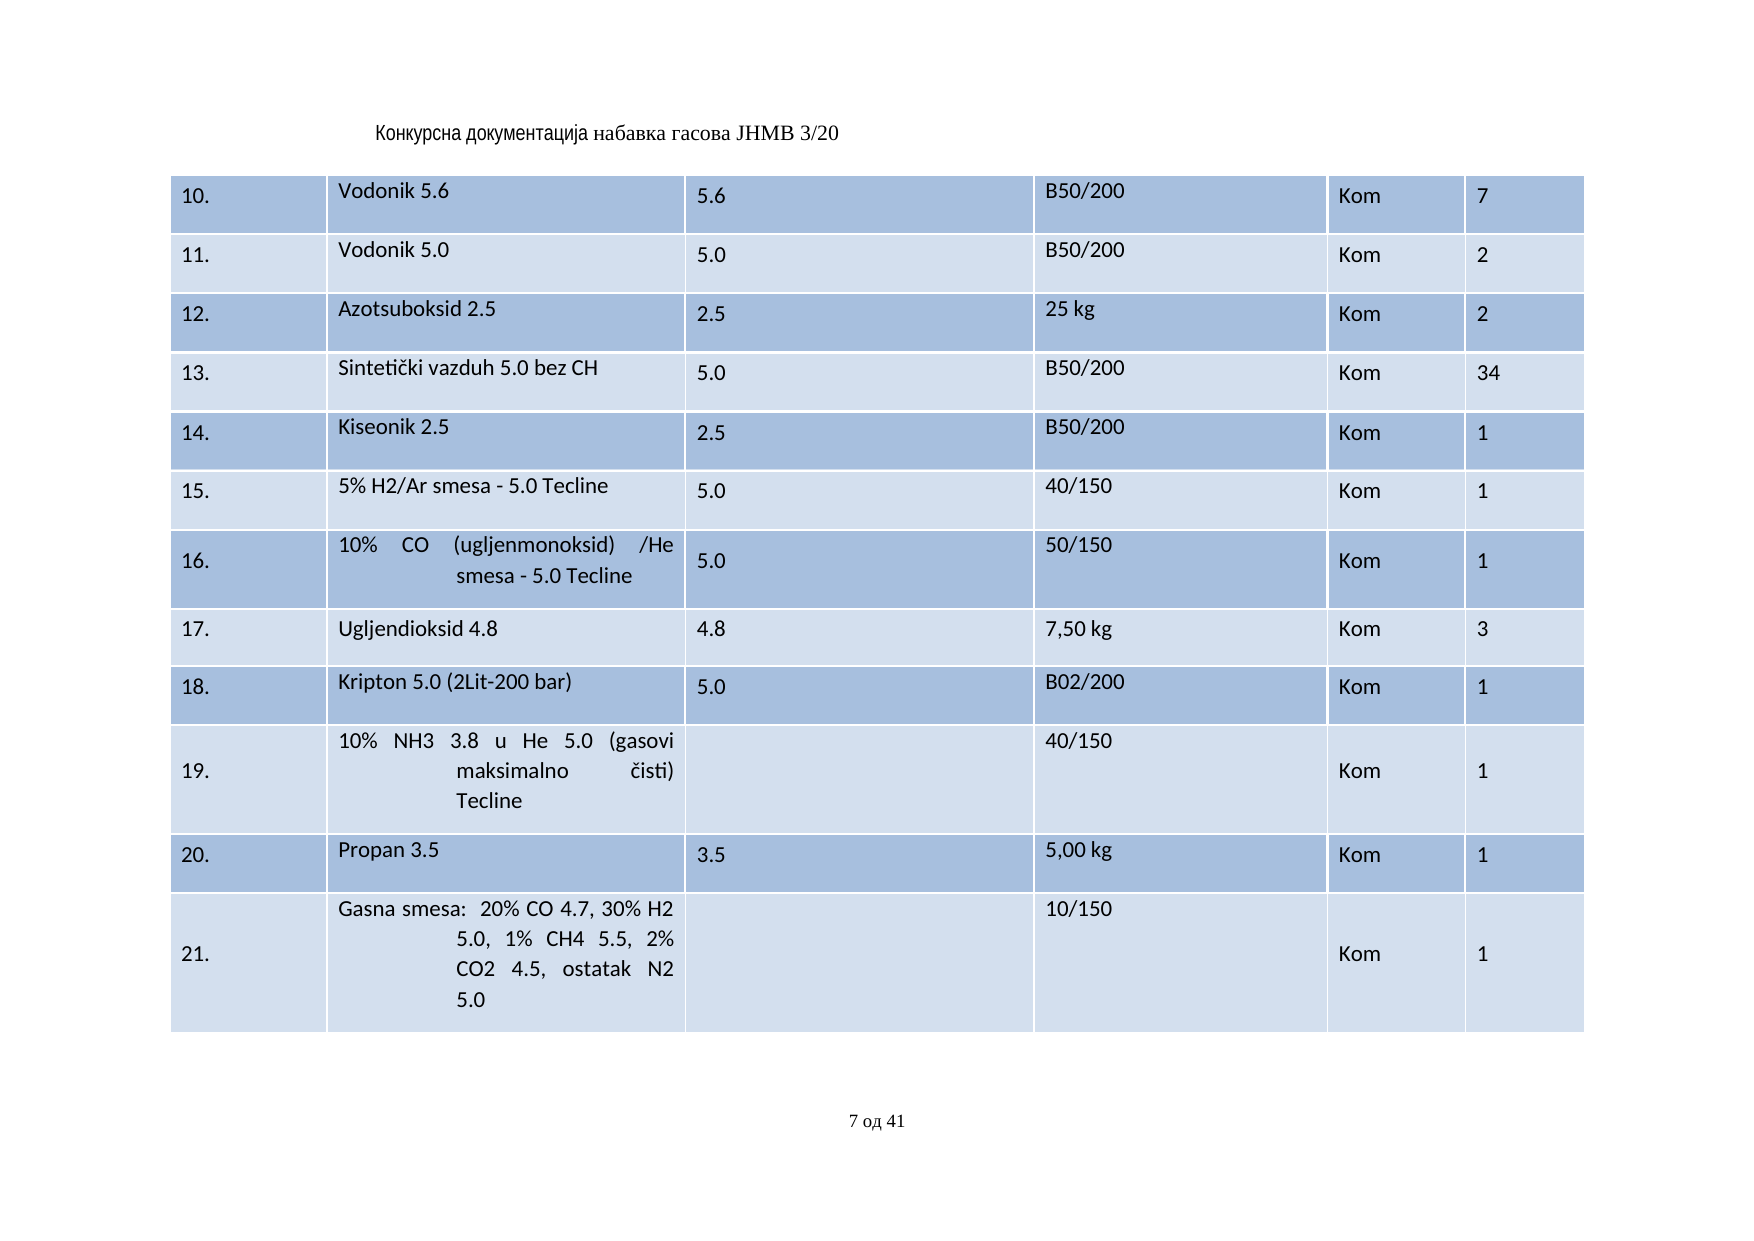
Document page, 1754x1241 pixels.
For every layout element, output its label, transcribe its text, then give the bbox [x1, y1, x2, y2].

table_cell Propan 3.5 [328, 835, 684, 892]
table_cell 5.0 [686, 235, 1033, 292]
table_cell Kiseonik 2.5 [328, 413, 684, 469]
table_cell Kom [1328, 235, 1465, 292]
table_cell Kom [1329, 531, 1464, 608]
table_cell 10% CO (ugljenmonoksid) /He smesa - 5.0 Tecline [328, 531, 684, 608]
table_cell 5.6 [686, 176, 1033, 233]
table_cell B02/200 [1035, 667, 1326, 724]
table_cell 21. [171, 894, 326, 1032]
table_cell Vodonik 5.0 [328, 235, 685, 292]
table_cell 10. [171, 176, 326, 233]
table_cell 1 [1466, 472, 1584, 528]
table_cell 5.0 [686, 531, 1033, 608]
table_cell B50/200 [1035, 413, 1326, 469]
table_cell Kom [1328, 610, 1465, 665]
table_cell 1 [1466, 413, 1584, 469]
table_cell 3.5 [686, 835, 1033, 892]
table_cell 11. [171, 235, 326, 292]
table_cell 1 [1466, 531, 1584, 608]
table_cell Kom [1328, 354, 1465, 410]
table_cell 19. [171, 726, 326, 833]
table_cell B50/200 [1035, 176, 1326, 233]
table_cell 4.8 [686, 610, 1033, 665]
table_cell 1 [1466, 667, 1584, 724]
table_cell 15. [171, 472, 326, 528]
table_cell Kom [1328, 726, 1465, 833]
table_cell 1 [1466, 726, 1584, 833]
table_cell 7,50 kg [1035, 610, 1327, 665]
table_cell Vodonik 5.6 [328, 176, 684, 233]
table_cell Kom [1328, 472, 1465, 528]
table_cell 12. [171, 294, 326, 351]
table_cell Kom [1329, 176, 1464, 233]
table_cell 25 kg [1035, 294, 1326, 351]
table_cell 2.5 [686, 413, 1033, 469]
table_cell 5.0 [686, 354, 1033, 410]
table_cell Kom [1329, 835, 1464, 892]
table_cell B50/200 [1035, 354, 1327, 410]
table_cell [686, 894, 1033, 1032]
table_cell 40/150 [1035, 472, 1327, 528]
table_cell 16. [171, 531, 326, 608]
table_cell 7 [1466, 176, 1584, 233]
table_cell 1 [1466, 835, 1584, 892]
table_cell Kom [1329, 294, 1464, 351]
table_cell Ugljendioksid 4.8 [328, 610, 685, 665]
table_cell Kom [1328, 894, 1465, 1032]
table_cell B50/200 [1035, 235, 1327, 292]
table_cell 2.5 [686, 294, 1033, 351]
table_cell 5.0 [686, 472, 1033, 528]
table_cell 10% NH3 3.8 u He 5.0 (gasovi maksimalno čisti) Tecline [328, 726, 685, 833]
table_cell Kom [1329, 667, 1464, 724]
table_cell 10/150 [1035, 894, 1327, 1032]
table_cell 2 [1466, 235, 1584, 292]
table_cell 14. [171, 413, 326, 469]
table_cell 2 [1466, 294, 1584, 351]
table_cell Gasna smesa: 20% CO 4.7, 30% H2 5.0, 1% CH4 5.5, 2% CO2 4.5, ostatak N2 5.0 [328, 894, 685, 1032]
table_cell 50/150 [1035, 531, 1326, 608]
table_cell 17. [171, 610, 326, 665]
table_cell 3 [1466, 610, 1584, 665]
table_cell 13. [171, 354, 326, 410]
table_cell Kom [1329, 413, 1464, 469]
table_cell 20. [171, 835, 326, 892]
table_cell 5.0 [686, 667, 1033, 724]
table_cell Kripton 5.0 (2Lit-200 bar) [328, 667, 684, 724]
table_cell [686, 726, 1033, 833]
table_cell Azotsuboksid 2.5 [328, 294, 684, 351]
table_cell 18. [171, 667, 326, 724]
table_cell 5% H2/Ar smesa - 5.0 Tecline [328, 472, 685, 528]
table_cell 40/150 [1035, 726, 1327, 833]
table_cell Sintetički vazduh 5.0 bez CH [328, 354, 685, 410]
table_cell 1 [1466, 894, 1584, 1032]
table_cell 5,00 kg [1035, 835, 1326, 892]
table_cell 34 [1466, 354, 1584, 410]
